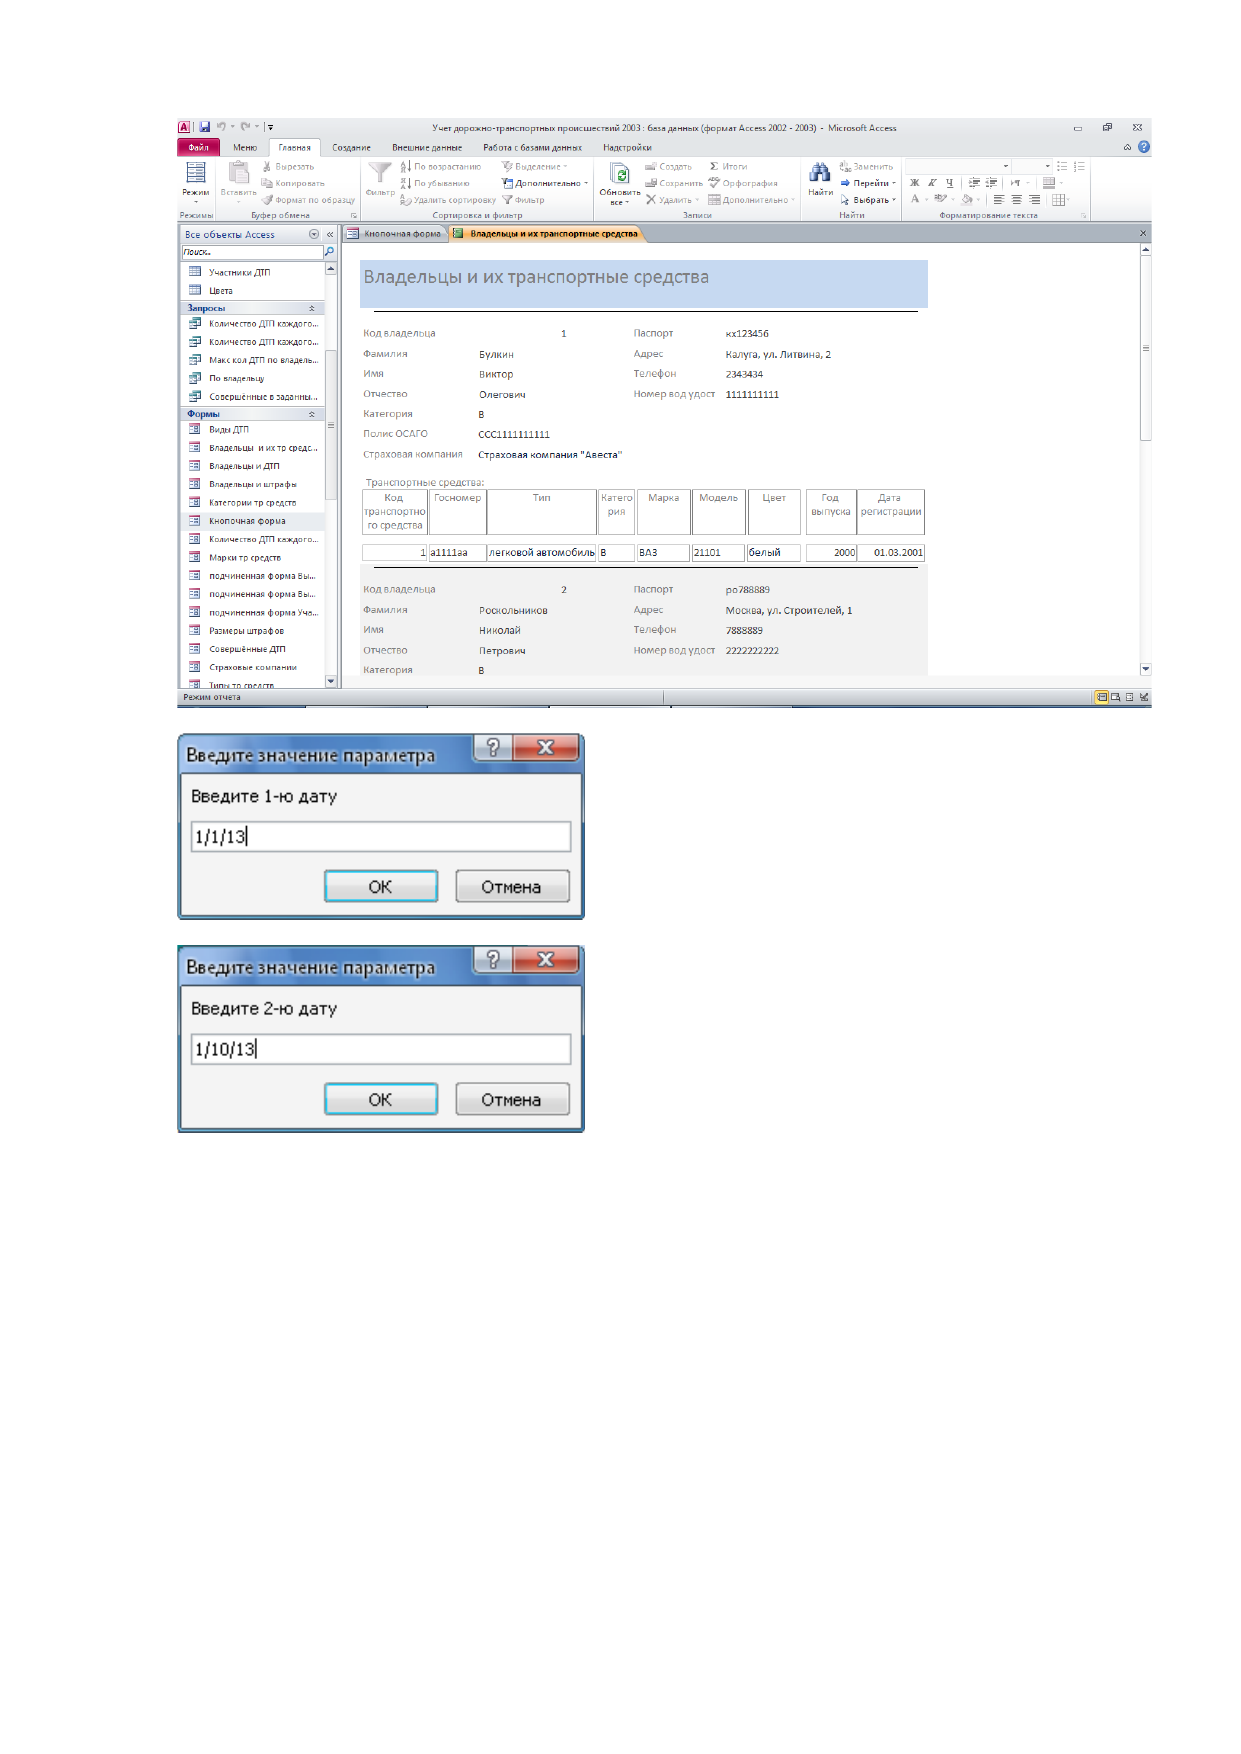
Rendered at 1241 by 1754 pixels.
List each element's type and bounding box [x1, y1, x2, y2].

picture [177, 732, 585, 920]
picture [177, 945, 585, 1133]
picture [177, 118, 1152, 708]
